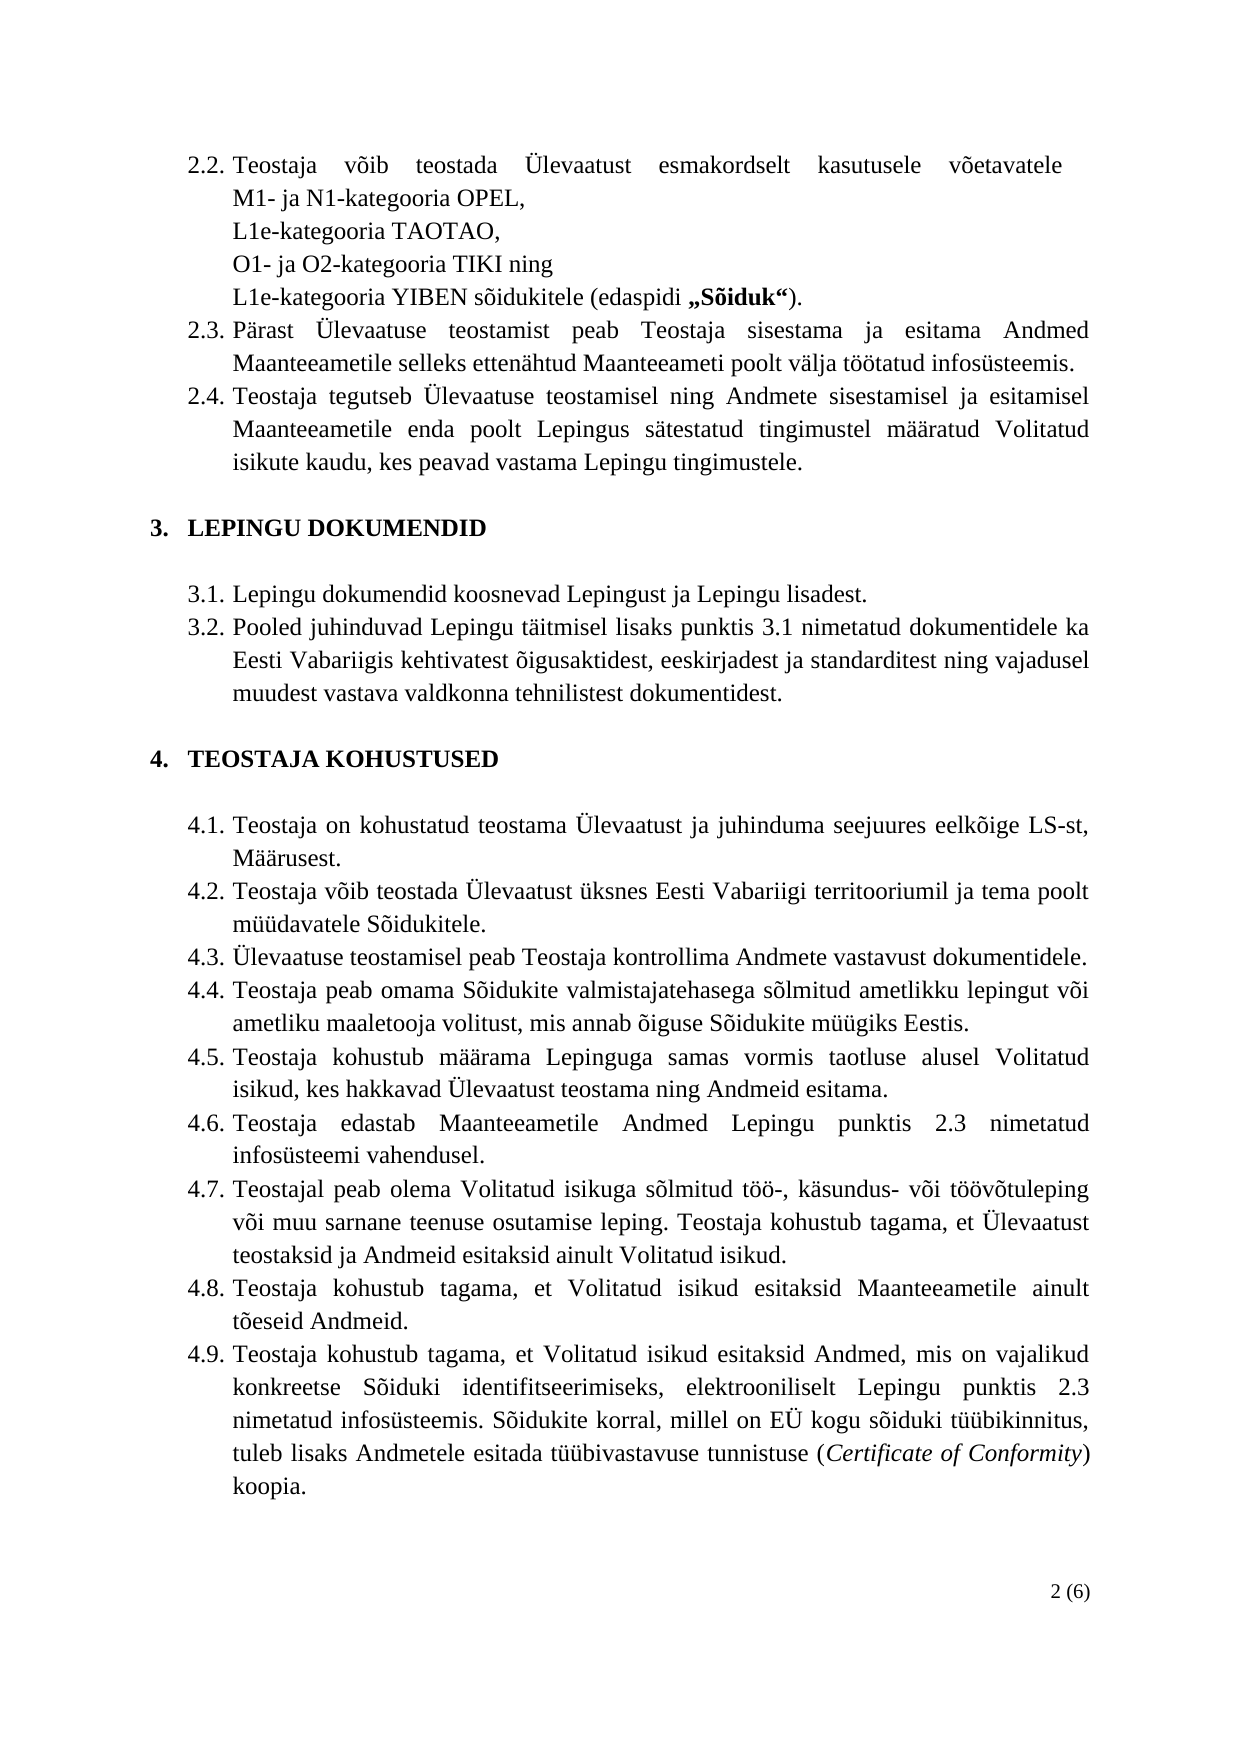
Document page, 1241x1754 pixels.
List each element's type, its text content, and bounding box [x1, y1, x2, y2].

list Teostaja võib teostada Ülevaatust esmakordselt kasutusele võetavatele M1- ja N1-kategooria OPEL, [187, 150, 1090, 212]
list Teostaja peab omama Sõidukite valmistajatehasega sõlmitud ametlikku lepingut või ametliku maaletooja volitust, mis annab õiguse Sõidukite müügiks Eestis. [187, 976, 1090, 1037]
list Teostaja on kohustatud teostama Ülevaatust ja juhinduma seejuures eelkõige LS-st, Määrusest. [187, 810, 1090, 872]
list Pärast Ülevaatuse teostamist peab Teostaja sisestama ja esitama Andmed Maanteeametile selleks ettenähtud Maanteeameti poolt välja töötatud infosüsteemis. [187, 315, 1090, 377]
list Teostajal peab olema Volitatud isikuga sõlmitud töö-, käsundus- või töövõtuleping või muu sarnane teenuse osutamise leping. Teostaja kohustub tagama, et Ülevaatust teostaksid ja Andmeid esitaksid ainult Volitatud isikud. [187, 1174, 1090, 1268]
list LEPINGU DOKUMENDID [150, 513, 1090, 542]
list Lepingu dokumendid koosnevad Lepingust ja Lepingu lisadest. [187, 579, 1090, 608]
list Teostaja kohustub tagama, et Volitatud isikud esitaksid Maanteeametile ainult tõeseid Andmeid. [187, 1273, 1090, 1334]
list TEOSTAJA KOHUSTUSED [150, 744, 1090, 773]
list L1e-kategooria YIBEN sõidukitele (edaspidi „Sõiduk“). [232, 282, 1090, 311]
list Teostaja võib teostada Ülevaatust üksnes Eesti Vabariigi territooriumil ja tema poolt müüdavatele Sõidukitele. [187, 876, 1090, 938]
list L1e-kategooria TAOTAO, [232, 216, 1090, 245]
list Ülevaatuse teostamisel peab Teostaja kontrollima Andmete vastavust dokumentidele. [187, 942, 1090, 971]
list Teostaja kohustub tagama, et Volitatud isikud esitaksid Andmed, mis on vajalikud konkreetse Sõiduki identifitseerimiseks, elektrooniliselt Lepingu punktis 2.3 nimetatud infosüsteemis. Sõidukite korral, millel on EÜ kogu sõiduki tüübikinnitus, tuleb lisaks Andmetele esitada tüübivastavuse tunnistuse (Certificate of Conformity) koopia. [187, 1339, 1090, 1499]
list Teostaja kohustub määrama Lepinguga samas vormis taotluse alusel Volitatud isikud, kes hakkavad Ülevaatust teostama ning Andmeid esitama. [187, 1042, 1090, 1103]
list Teostaja edastab Maanteeametile Andmed Lepingu punktis 2.3 nimetatud infosüsteemi vahendusel. [187, 1108, 1090, 1169]
list Pooled juhinduvad Lepingu täitmisel lisaks punktis 3.1 nimetatud dokumentidele ka Eesti Vabariigis kehtivatest õigusaktidest, eeskirjadest ja standarditest ning vajadusel muudest vastava valdkonna tehnilistest dokumentidest. [187, 612, 1090, 707]
list O1- ja O2-kategooria TIKI ning [232, 249, 1090, 278]
list Teostaja tegutseb Ülevaatuse teostamisel ning Andmete sisestamisel ja esitamisel Maanteeametile enda poolt Lepingus sätestatud tingimustel määratud Volitatud isikute kaudu, kes peavad vastama Lepingu tingimustele. [187, 381, 1090, 476]
